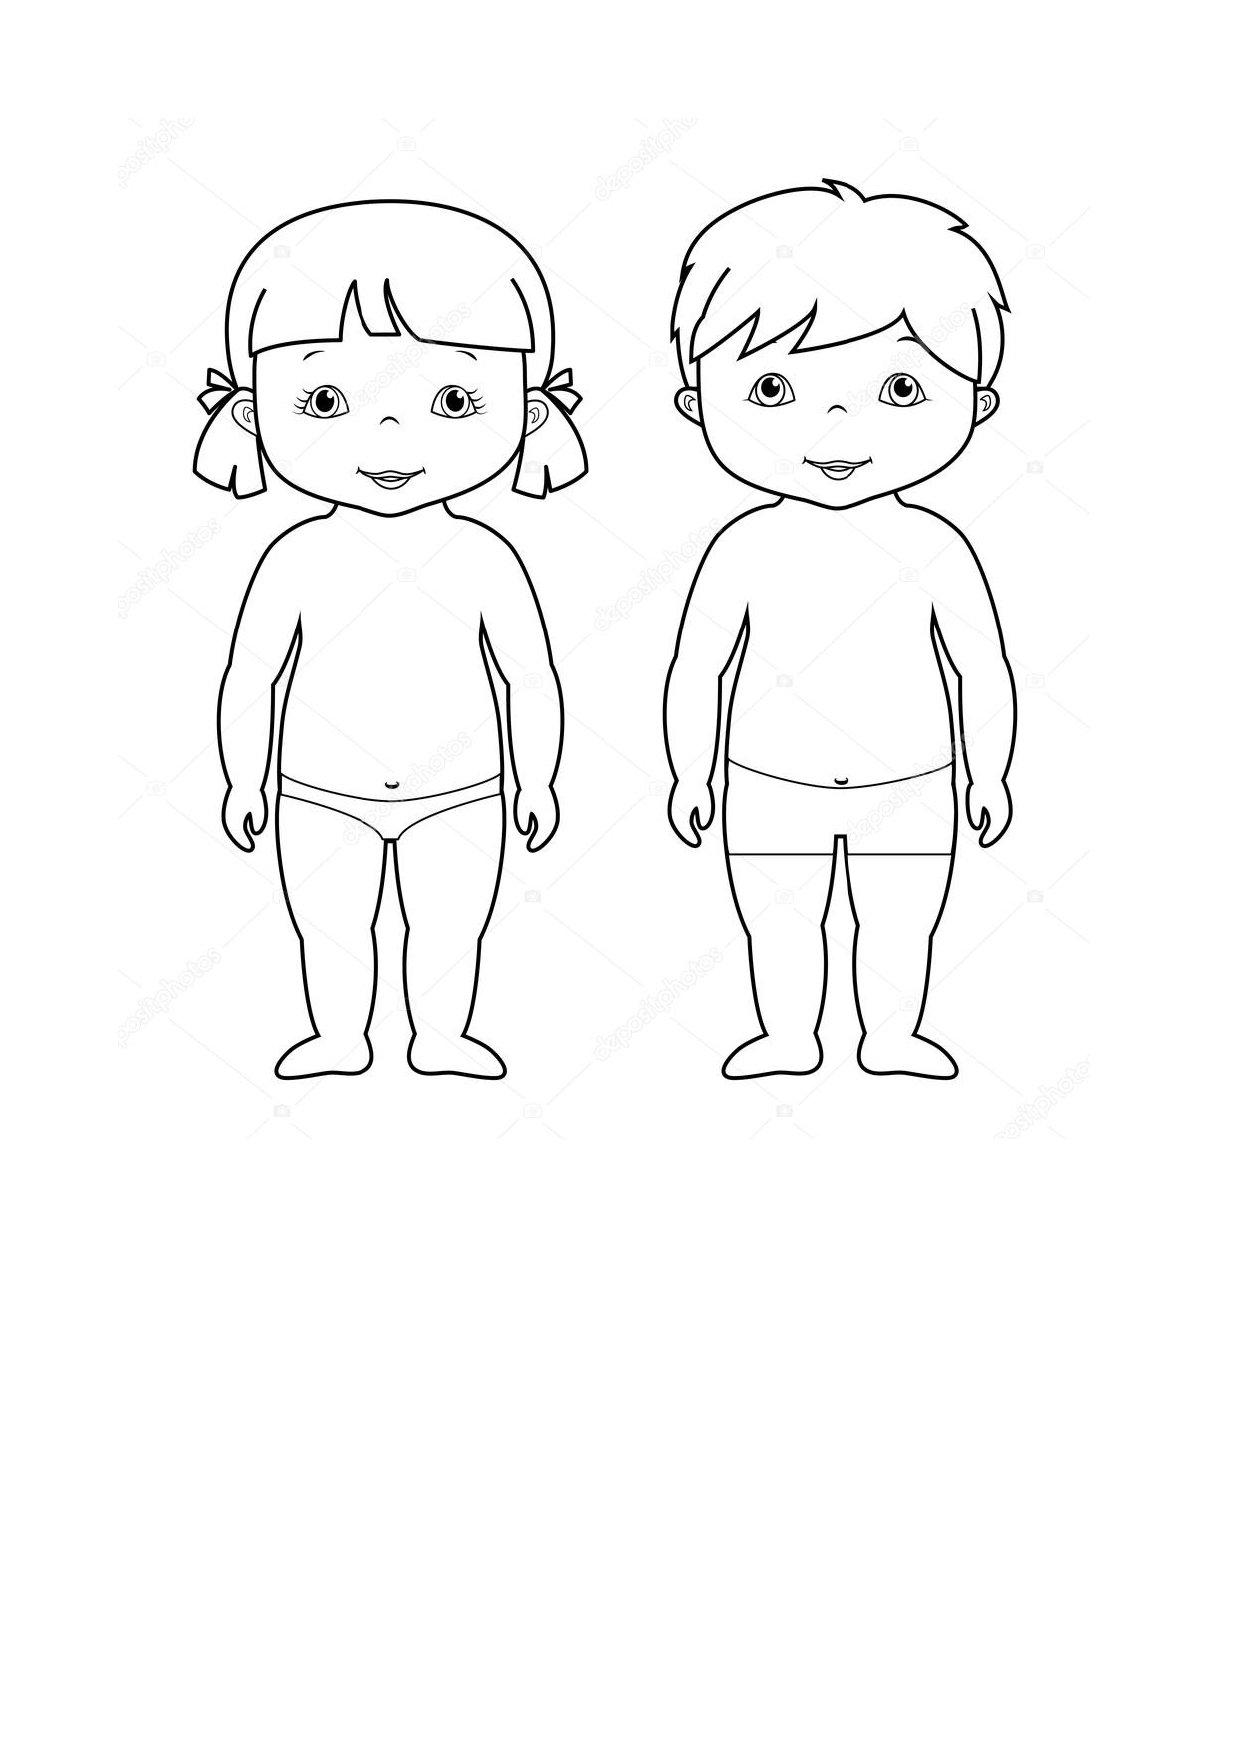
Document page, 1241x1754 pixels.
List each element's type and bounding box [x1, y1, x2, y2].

picture [118, 118, 1091, 1139]
